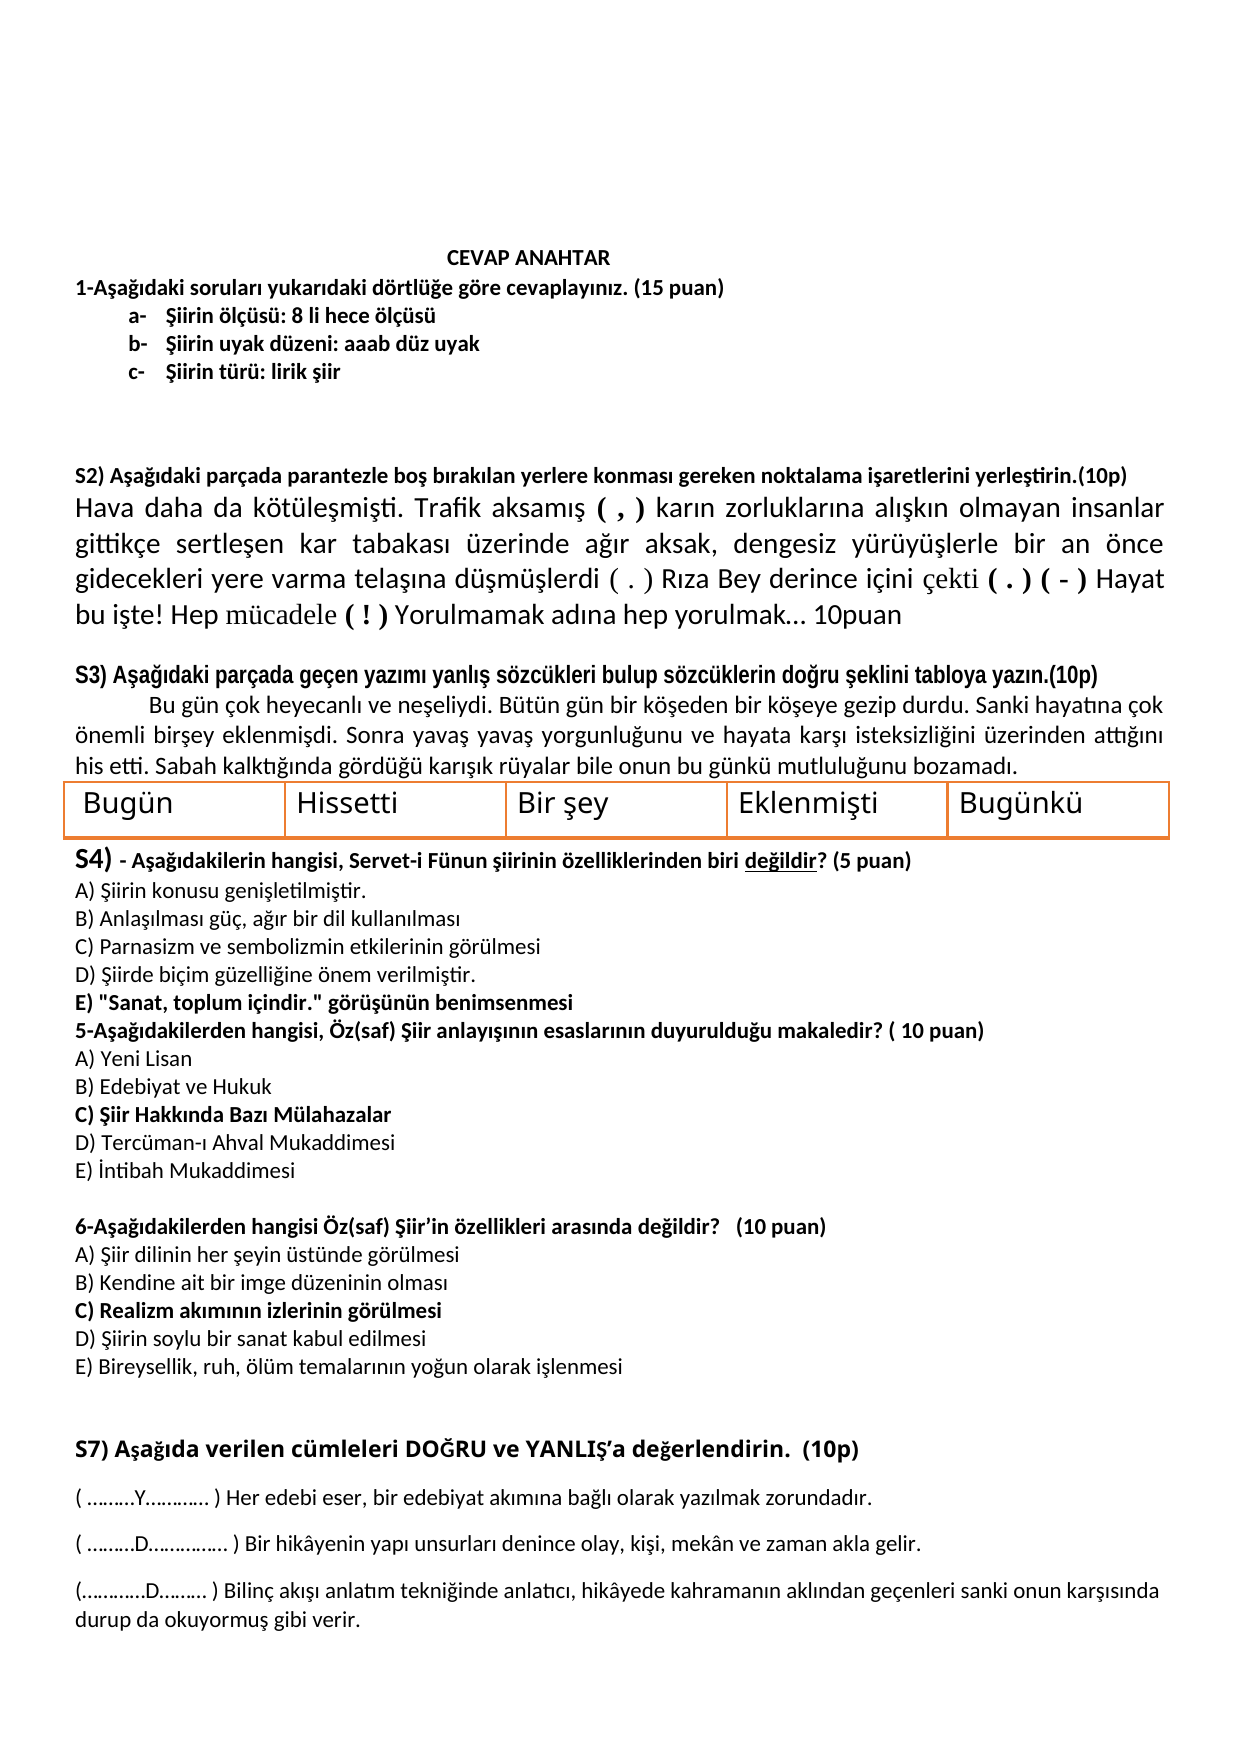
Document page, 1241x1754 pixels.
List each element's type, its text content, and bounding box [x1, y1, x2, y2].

text 6-Aşağıdakilerden hangisi Öz(saf) Şiir’in özellikleri arasında değildir? (10 puan) A) Şiir dilinin her şeyin üstünde görülmesi B) Kendine ait bir imge düzeninin olması C) Realizm akımının izlerinin görülmesi D) Şiirin soylu bir sanat kabul edilmesi E) Bireysellik, ruh, ölüm temalarının yoğun olarak işlenmesi [75, 1184, 1165, 1380]
text E) "Sanat, toplum içindir." görüşünün benimsenmesi [75, 988, 1165, 1016]
text Bu gün çok heyecanlı ve neşeliydi. Bütün gün bir köşeden bir köşeye gezip durdu. Sanki hayatına çok önemli birşey eklenmişdi. Sonra yavaş yavaş yorgunluğunu ve hayata karşı isteksizliğini üzerinden attığını his etti. Sabah kalktığında gördüğü karışık rüyalar bile onun bu günkü mutluluğunu bozamadı. [75, 689, 1165, 781]
table_header Hissetti [286, 783, 505, 836]
text S4) - Aşağıdakilerin hangisi, Servet-i Fünun şiirinin özelliklerinden biri değildir? (5 puan) [75, 840, 1165, 876]
text ( ………D…………… ) Bir hikâyenin yapı unsurları denince olay, kişi, mekân ve zaman akla gelir. [75, 1529, 1165, 1557]
text (…………D……… ) Bilinç akışı anlatım tekniğinde anlatıcı, hikâyede kahramanın aklından geçenleri sanki onun karşısında durup da okuyormuş gibi verir. [75, 1576, 1165, 1633]
text B) Anlaşılması güç, ağır bir dil kullanılması [75, 904, 1165, 932]
text ( ………Y………… ) Her edebi eser, bir edebiyat akımına bağlı olarak yazılmak zorundadır. [75, 1483, 1165, 1511]
text C) Parnasizm ve sembolizmin etkilerinin görülmesi [75, 932, 1165, 960]
table_header Eklenmişti [728, 783, 946, 836]
text S3) Aşağıdaki parçada geçen yazımı yanlış sözcükleri bulup sözcüklerin doğru şeklini tabloya yazın.(10p) [75, 661, 1165, 689]
list Şiirin türü: lirik şiir [128, 357, 1165, 385]
text CEVAP ANAHTAR [75, 243, 1165, 271]
text S2) Aşağıdaki parçada parantezle boş bırakılan yerlere konması gereken noktalama işaretlerini yerleştirin.(10p) [75, 461, 1165, 489]
text 1-Aşağıdaki soruları yukarıdaki dörtlüğe göre cevaplayınız. (15 puan) [75, 273, 1165, 301]
text A) Şiirin konusu genişletilmiştir. [75, 876, 1165, 904]
list Şiirin ölçüsü: 8 li hece ölçüsü [128, 301, 1165, 329]
list Şiirin uyak düzeni: aaab düz uyak [128, 329, 1165, 357]
text 5-Aşağıdakilerden hangisi, Öz(saf) Şiir anlayışının esaslarının duyurulduğu makaledir? ( 10 puan) A) Yeni Lisan B) Edebiyat ve Hukuk C) Şiir Hakkında Bazı Mülahazalar D) Tercüman-ı Ahval Mukaddimesi E) İntibah Mukaddimesi [75, 1016, 1165, 1184]
table_header Bir şey [507, 783, 726, 836]
table_header Bugün [65, 783, 284, 836]
text Hava daha da kötüleşmişti. Trafik aksamış ( , ) karın zorluklarına alışkın olmayan insanlar gittikçe sertleşen kar tabakası üzerinde ağır aksak, dengesiz yürüyüşlerle bir an önce gidecekleri yere varma telaşına düşmüşlerdi ( . ) Rıza Bey derince içini çekti ( . ) ( - ) Hayat bu işte! Hep mücadele ( ! ) Yorulmamak adına hep yorulmak… 10puan [75, 489, 1165, 632]
table_header Bugünkü [949, 783, 1168, 836]
text D) Şiirde biçim güzelliğine önem verilmiştir. [75, 960, 1165, 988]
text S7) Aşağıda verilen cümleleri DOĞRU ve YANLIŞ’a değerlendirin. (10p) [75, 1433, 1165, 1464]
